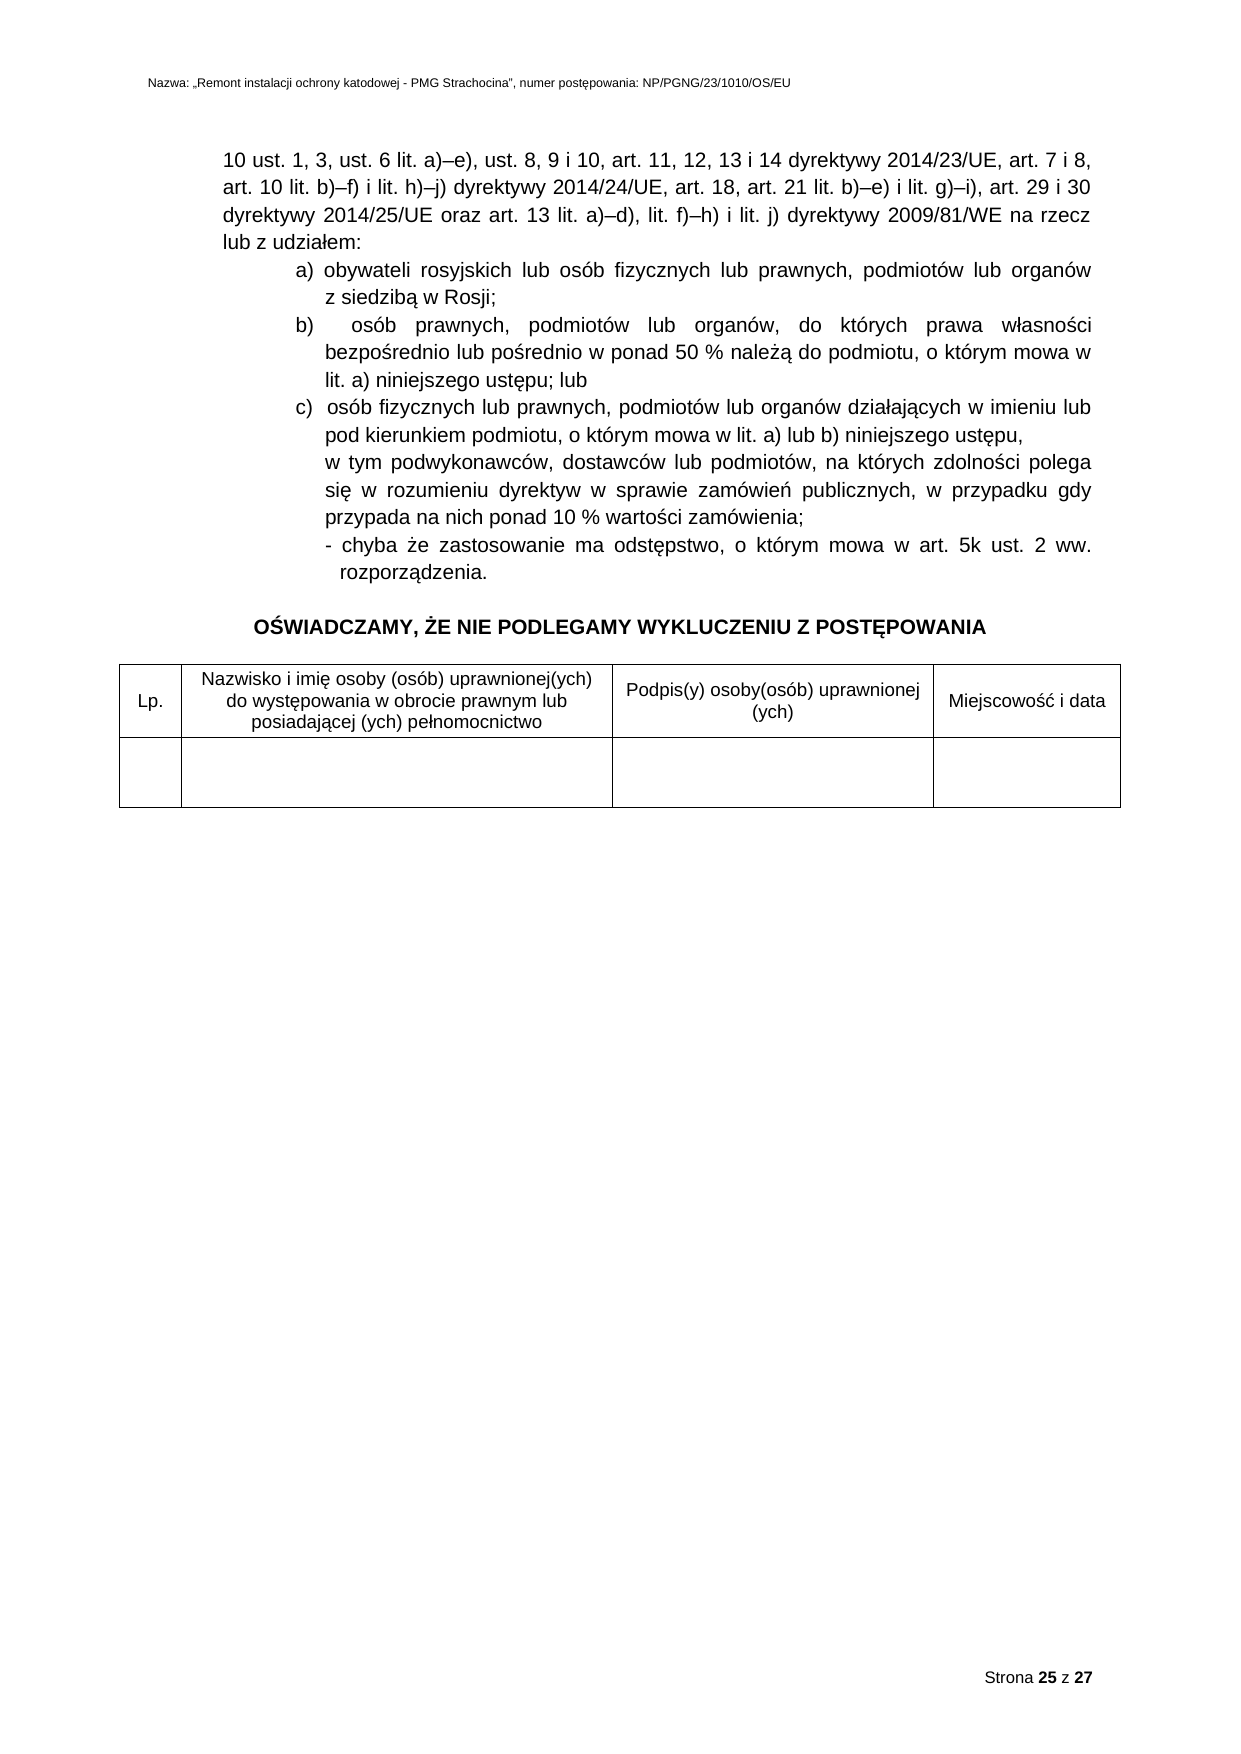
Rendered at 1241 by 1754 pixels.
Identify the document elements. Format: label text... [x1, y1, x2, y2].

table_header Lp. [120, 665, 181, 737]
table_cell [613, 738, 933, 807]
table_header Nazwisko i imię osoby (osób) uprawnionej(ych) do występowania w obrocie prawnym lub posiadającej (ych) pełnomocnictwo [182, 665, 612, 737]
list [185, 148, 1093, 254]
list b) osób prawnych, podmiotów lub organów, do których prawa własności bezpośrednio lub pośrednio w ponad 50 % należą do podmiotu, o którym mowa w lit. a) niniejszego ustępu; lub [295, 313, 1093, 392]
list - chyba że zastosowanie ma odstępstwo, o którym mowa w art. 5k ust. 2 ww. rozporządzenia. [325, 533, 1093, 584]
table_cell [120, 738, 181, 807]
text OŚWIADCZAMY, ŻE NIE PODLEGAMY WYKLUCZENIU Z POSTĘPOWANIA [148, 615, 1093, 639]
table_header Podpis(y) osoby(osób) uprawnionej (ych) [613, 665, 933, 737]
table_cell [934, 738, 1120, 807]
list c) osób fizycznych lub prawnych, podmiotów lub organów działających w imieniu lub pod kierunkiem podmiotu, o którym mowa w lit. a) lub b) niniejszego ustępu, [295, 395, 1093, 447]
table_cell [182, 738, 612, 807]
table_header Miejscowość i data [934, 665, 1120, 737]
list a) obywateli rosyjskich lub osób fizycznych lub prawnych, podmiotów lub organów z siedzibą w Rosji; [295, 258, 1093, 309]
list w tym podwykonawców, dostawców lub podmiotów, na których zdolności polega się w rozumieniu dyrektyw w sprawie zamówień publicznych, w przypadku gdy przypada na nich ponad 10 % wartości zamówienia; [325, 450, 1093, 529]
